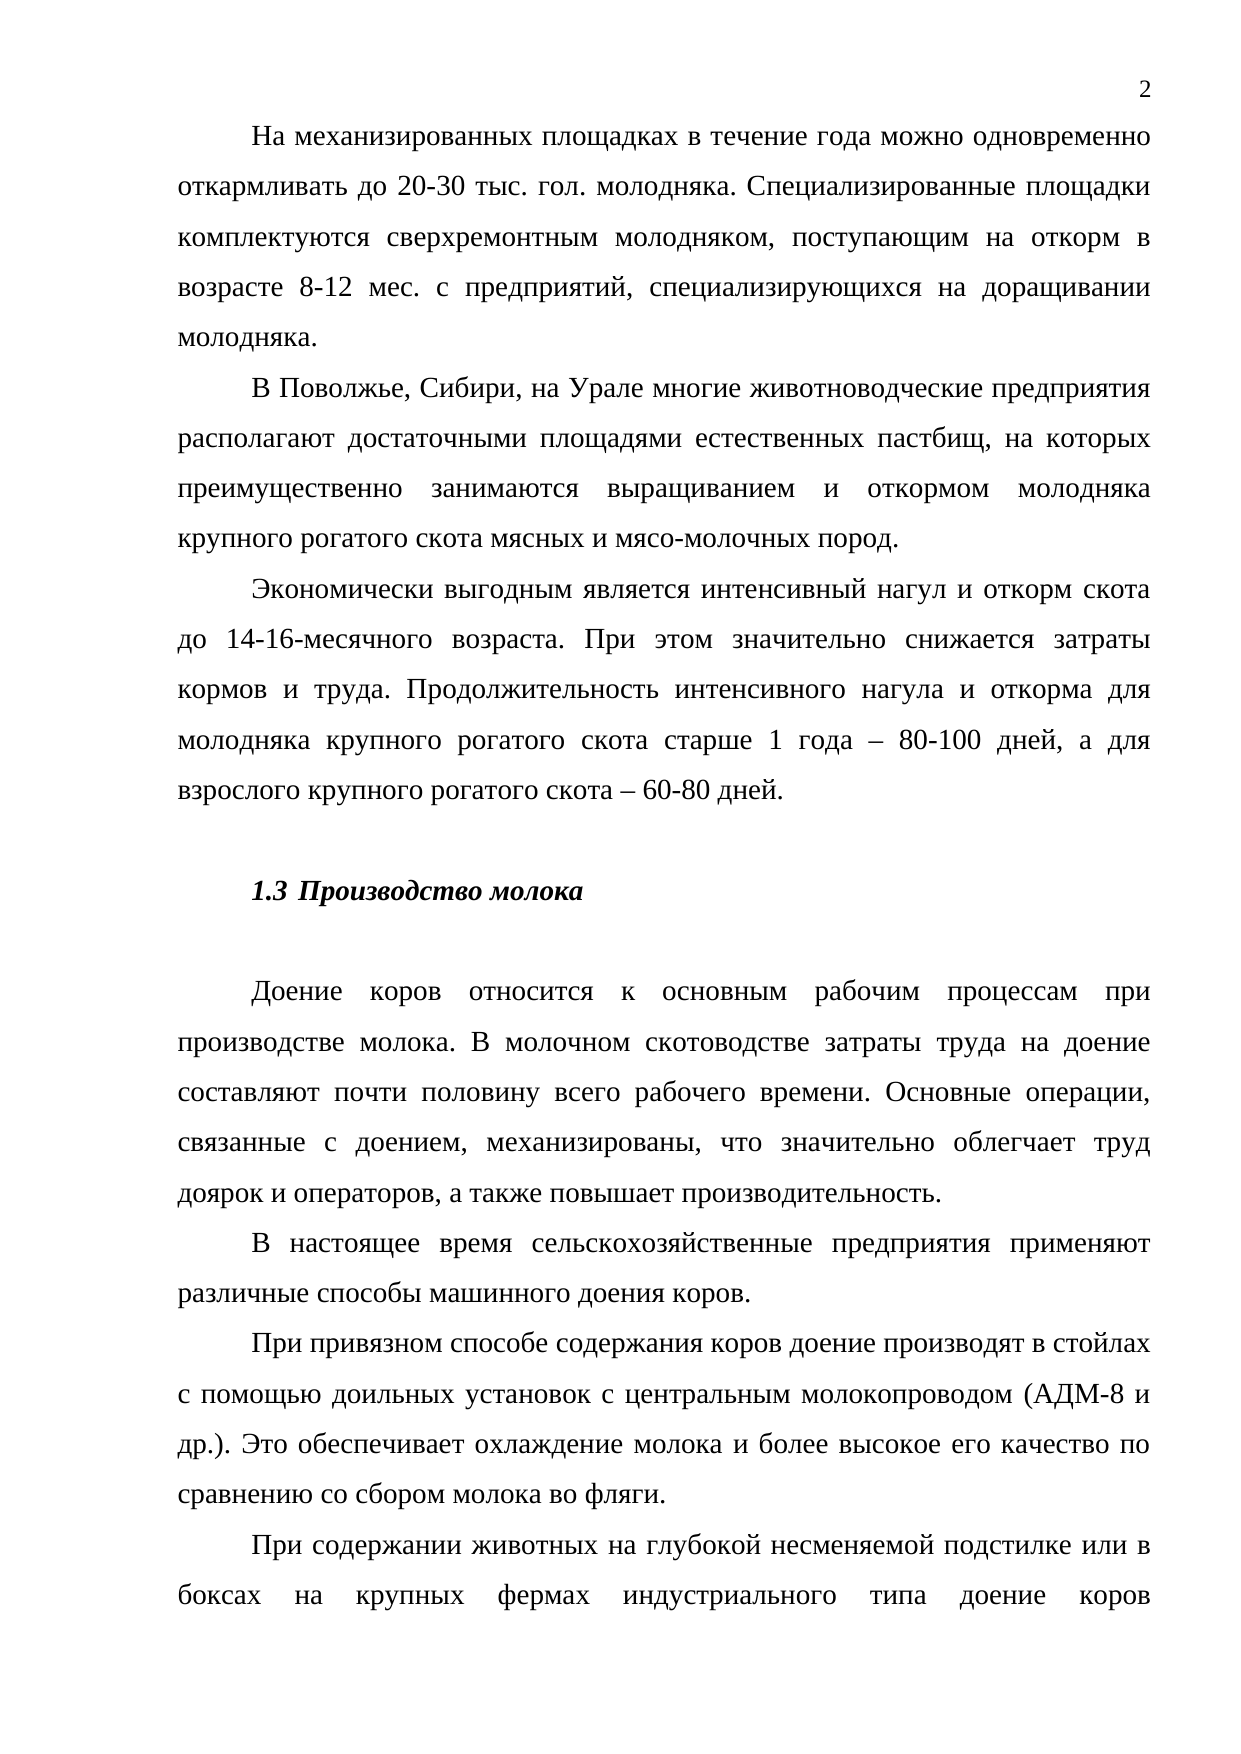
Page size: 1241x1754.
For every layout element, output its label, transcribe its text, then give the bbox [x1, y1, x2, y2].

text При привязном способе содержания коров доение производят в стойлах с помощью доильных установок с центральным молокопроводом (АДМ-8 и др.). Это обеспечивает охлаждение молока и более высокое его качество по сравнению со сбором молока во фляги. [177, 1326, 1152, 1510]
text На механизированных площадках в течение года можно одновременно откармливать до тыс. гол. молодняка. Специализированные площадки комплектуются сверхремонтным молодняком, поступающим на откорм в возрасте мес. с предприятий, специализирующихся на доращивании молодняка. [177, 118, 1152, 353]
text В Поволжье, Сибири, на Урале многие животноводческие предприятия располагают достаточными площадями естественных пастбищ, на которых преимущественно занимаются выращиванием и откормом молодняка крупного рогатого скота мясных и мясо-молочных пород. [177, 370, 1152, 554]
text Экономически выгодным является интенсивный нагул и откорм скота до 14-16-месячного возраста. При этом значительно снижается затраты кормов и труда. Продолжительность интенсивного нагула и откорма для молодняка крупного рогатого скота старше 1 года – 80-100 дней, а для взрослого крупного рогатого скота – 60-80 дней. [177, 571, 1152, 806]
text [177, 1527, 1152, 1611]
list Производство молока [251, 873, 1152, 906]
text Доение коров относится к основным рабочим процессам при производстве молока. В молочном скотоводстве затраты труда на доение составляют почти половину всего рабочего времени. Основные операции, связанные с доением, механизированы, что значительно облегчает труд доярок и операторов, а также повышает производительность. [177, 973, 1152, 1208]
text В настоящее время сельскохозяйственные предприятия применяют различные способы машинного доения коров. [177, 1225, 1152, 1309]
